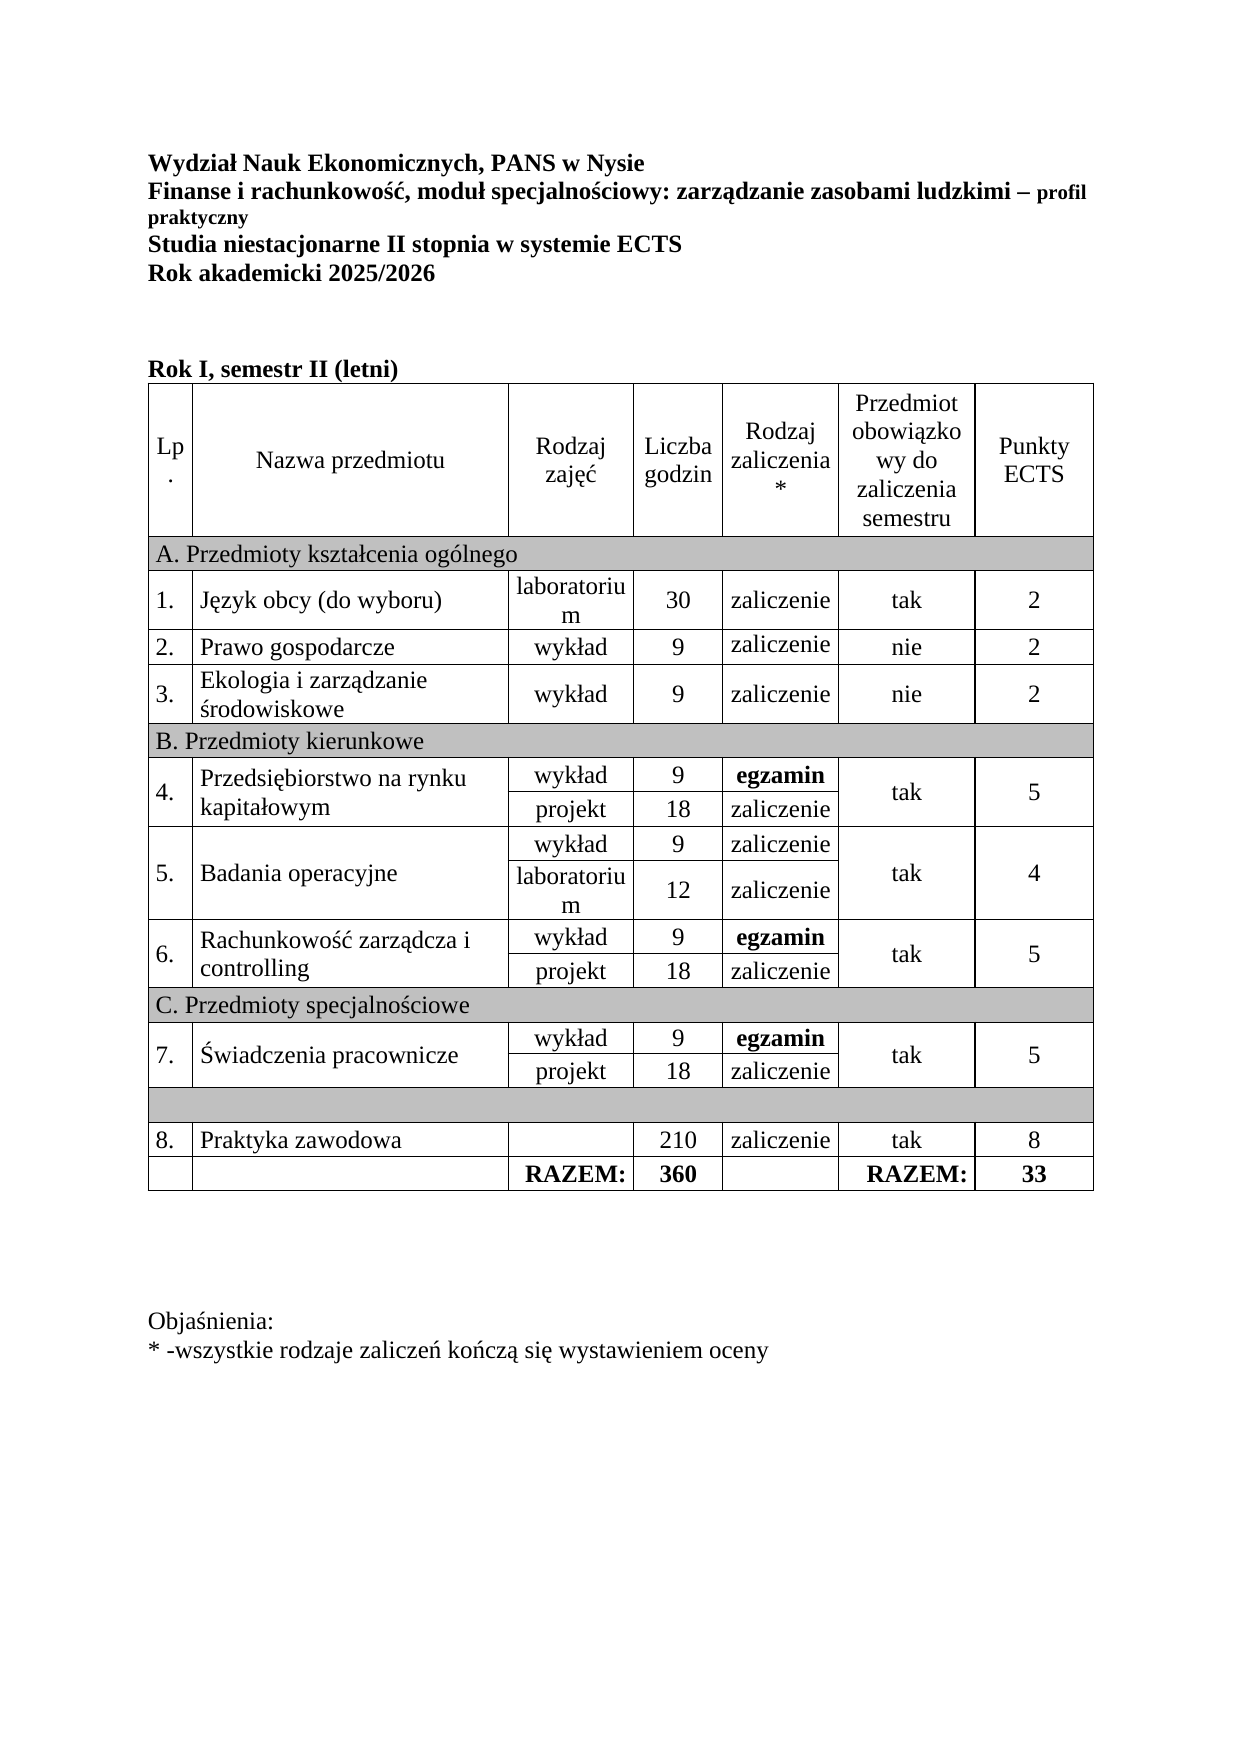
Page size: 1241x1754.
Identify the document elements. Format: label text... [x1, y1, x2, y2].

table_cell 9 [634, 827, 722, 860]
table_cell 5 [976, 758, 1093, 826]
table_header Punkty ECTS [976, 384, 1093, 536]
table_cell zaliczenie [723, 1054, 838, 1087]
table_cell 18 [634, 1054, 722, 1087]
table_cell 9 [634, 665, 722, 722]
table_cell 7. [149, 1023, 192, 1087]
table_header Rodzaj zaliczenia* [723, 384, 838, 536]
table_cell projekt [509, 1054, 633, 1087]
table_cell [723, 1157, 838, 1190]
table_cell egzamin [723, 920, 838, 953]
table_cell 9 [634, 758, 722, 791]
table_cell 5 [976, 1023, 1093, 1087]
table_cell zaliczenie [723, 954, 838, 987]
table_cell Praktyka zawodowa [193, 1123, 508, 1156]
table_cell projekt [509, 792, 633, 826]
table_cell [149, 1088, 1093, 1122]
table_header Rodzaj zajęć [509, 384, 633, 536]
table_cell 8. [149, 1123, 192, 1156]
table_cell tak [839, 758, 974, 826]
table_cell 8 [976, 1123, 1093, 1156]
table_header Nazwa przedmiotu [193, 384, 508, 536]
table_cell 2 [976, 630, 1093, 664]
table_cell zaliczenie [723, 665, 838, 722]
table_cell 18 [634, 954, 722, 987]
table_cell [509, 1123, 633, 1156]
table_cell 5 [976, 920, 1093, 987]
table_cell tak [839, 827, 974, 918]
table_cell B. Przedmioty kierunkowe [149, 724, 1093, 757]
table_header Lp. [149, 384, 192, 536]
table_cell tak [839, 1023, 974, 1087]
table_cell 12 [634, 861, 722, 918]
table_cell zaliczenie [723, 827, 838, 860]
table_cell wykład [509, 630, 633, 664]
table_cell 6. [149, 920, 192, 987]
table_cell laboratorium [509, 571, 633, 628]
table_cell zaliczenie [723, 571, 838, 628]
table_cell wykład [509, 1023, 633, 1053]
table_cell C. Przedmioty specjalnościowe [149, 988, 1093, 1022]
table_cell egzamin [723, 758, 838, 791]
table_cell Badania operacyjne [193, 827, 508, 918]
table_cell 4 [976, 827, 1093, 918]
table_cell laboratorium [509, 861, 633, 918]
table_cell zaliczenie [723, 630, 838, 664]
table_cell tak [839, 571, 974, 628]
table_cell tak [839, 920, 974, 987]
table_cell 5. [149, 827, 192, 918]
table_cell zaliczenie [723, 792, 838, 826]
table_cell wykład [509, 827, 633, 860]
table_cell [149, 1157, 192, 1190]
table_cell wykład [509, 758, 633, 791]
table_cell Język obcy (do wyboru) [193, 571, 508, 628]
table_cell 9 [634, 630, 722, 664]
table_cell tak [839, 1123, 974, 1156]
text * -wszystkie rodzaje zaliczeń kończą się wystawieniem oceny [148, 1335, 1093, 1364]
text Rok I, semestr II (letni) [148, 354, 1093, 382]
table_cell 33 [976, 1157, 1093, 1190]
text Studia niestacjonarne II stopnia w systemie ECTS [148, 229, 1093, 258]
table_cell RAZEM: [839, 1157, 974, 1190]
table_cell projekt [509, 954, 633, 987]
table_cell Ekologia i zarządzanie środowiskowe [193, 665, 508, 722]
table_cell 3. [149, 665, 192, 722]
table_cell egzamin [723, 1023, 838, 1053]
table_header Liczba godzin [634, 384, 722, 536]
table_cell Prawo gospodarcze [193, 630, 508, 664]
table_cell zaliczenie [723, 1123, 838, 1156]
table_cell A. Przedmioty kształcenia ogólnego [149, 537, 1093, 570]
table_cell wykład [509, 920, 633, 953]
table_cell 1. [149, 571, 192, 628]
table_cell 30 [634, 571, 722, 628]
table_cell 2 [976, 665, 1093, 722]
table_cell [193, 1157, 508, 1190]
table_cell 2 [976, 571, 1093, 628]
table_cell Rachunkowość zarządcza i controlling [193, 920, 508, 987]
table_cell 210 [634, 1123, 722, 1156]
table_cell 18 [634, 792, 722, 826]
table_cell 4. [149, 758, 192, 826]
table_cell wykład [509, 665, 633, 722]
table_cell 9 [634, 920, 722, 953]
table_header Przedmiot obowiązkowy do zaliczenia semestru [839, 384, 974, 536]
table_cell nie [839, 630, 974, 664]
table_cell Świadczenia pracownicze [193, 1023, 508, 1087]
text Rok akademicki 2025/2026 [148, 258, 1093, 287]
table_cell 360 [634, 1157, 722, 1190]
table_cell zaliczenie [723, 861, 838, 918]
text Wydział Nauk Ekonomicznych, PANS w Nysie [148, 148, 1093, 176]
table_cell nie [839, 665, 974, 722]
text Objaśnienia: [148, 1306, 1093, 1335]
table_cell 2. [149, 630, 192, 664]
table_cell RAZEM: [509, 1157, 633, 1190]
table_cell Przedsiębiorstwo na rynku kapitałowym [193, 758, 508, 826]
table_cell 9 [634, 1023, 722, 1053]
text Finanse i rachunkowość, moduł specjalnościowy: zarządzanie zasobami ludzkimi – profil praktyczny [148, 176, 1093, 229]
